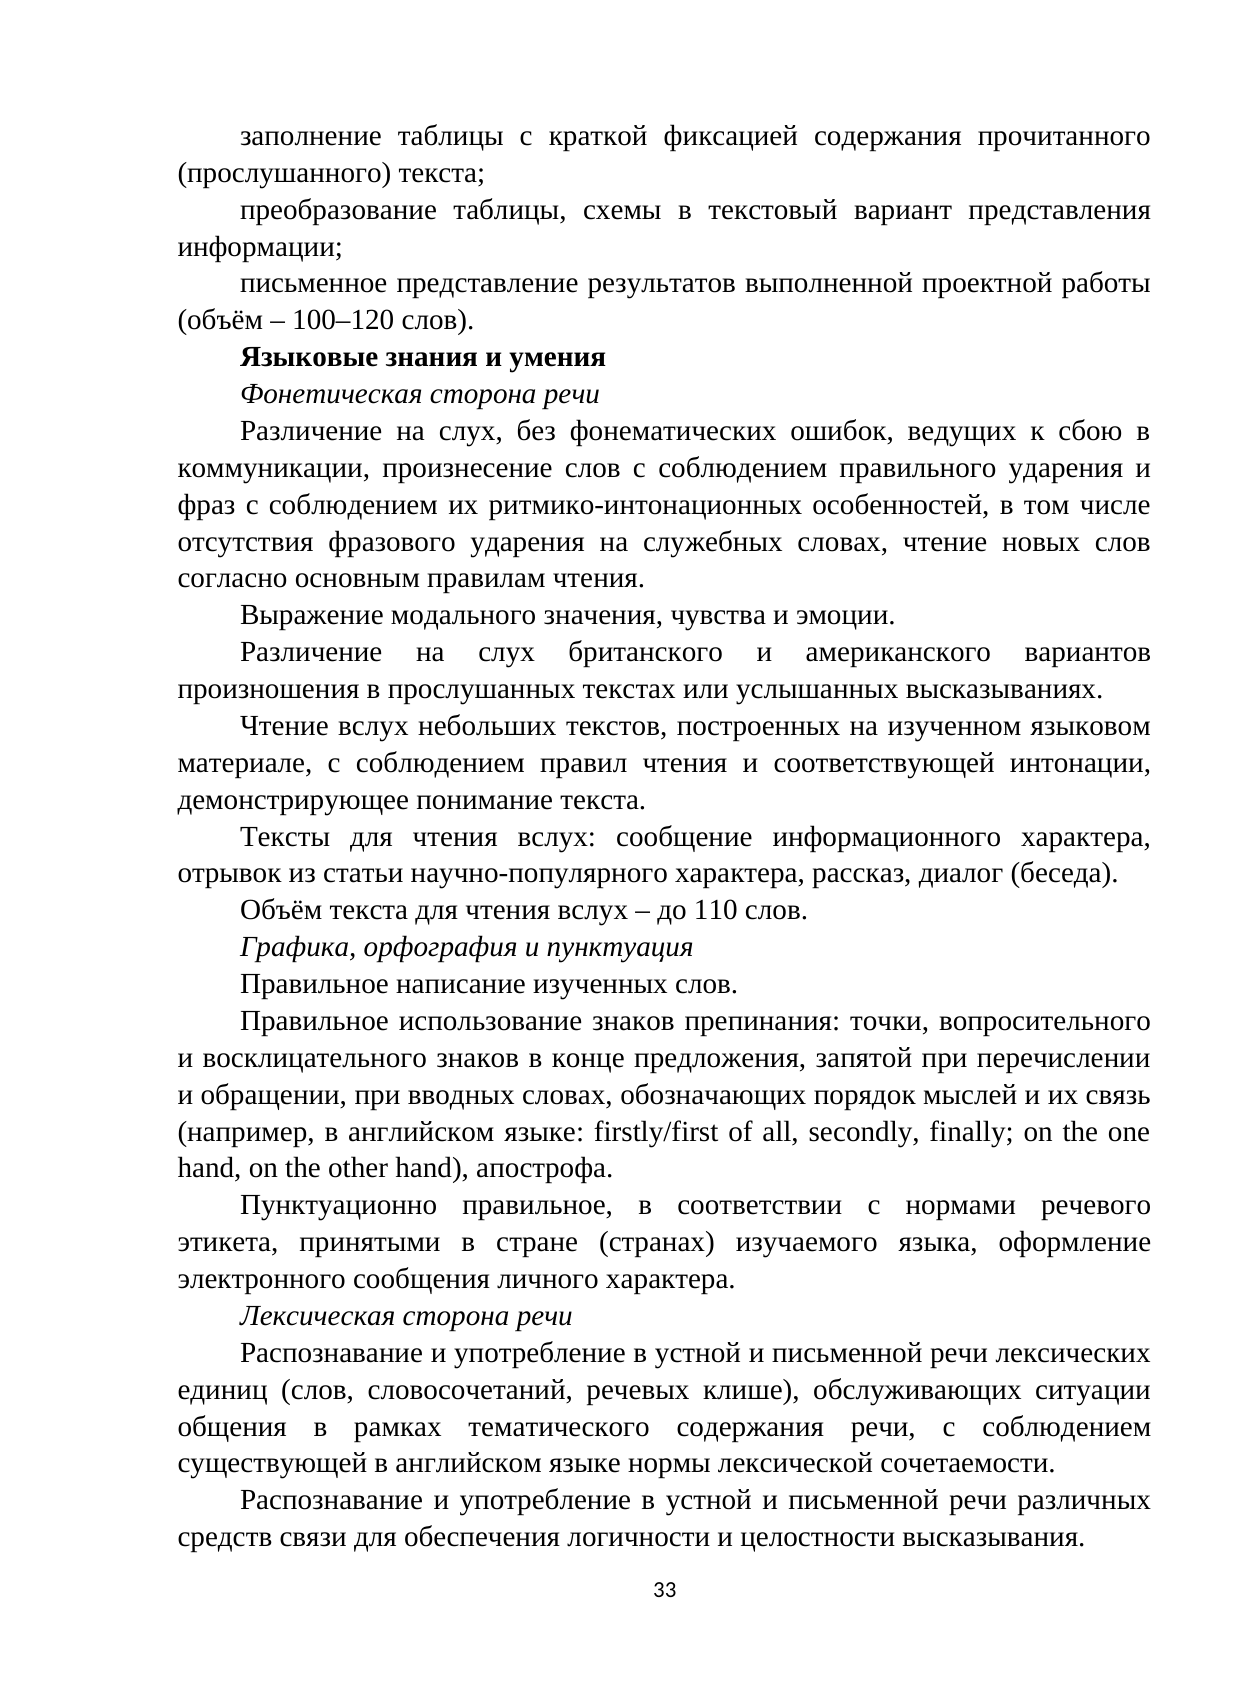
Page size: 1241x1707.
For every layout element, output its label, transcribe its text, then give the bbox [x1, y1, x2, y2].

text Распознавание и употребление в устной и письменной речи различных средств связи для обеспечения логичности и целостности высказывания. [177, 1482, 1152, 1553]
text Чтение вслух небольших текстов, построенных на изученном языковом материале, с соблюдением правил чтения и соответствующей интонации, демонстрирующее понимание текста. [177, 708, 1152, 815]
text Графика, орфография и пунктуация [177, 929, 1152, 963]
text Распознавание и употребление в устной и письменной речи лексических единиц (слов, словосочетаний, речевых клише), обслуживающих ситуации общения в рамках тематического содержания речи, с соблюдением существующей в английском языке нормы лексической сочетаемости. [177, 1335, 1152, 1479]
text Различение на слух, без фонематических ошибок, ведущих к сбою в коммуникации, произнесение слов с соблюдением правильного ударения и фраз с соблюдением их ритмико-интонационных особенностей, в том числе отсутствия фразового ударения на служебных словах, чтение новых слов согласно основным правилам чтения. [177, 413, 1152, 594]
text Правильное использование знаков препинания: точки, вопросительного и восклицательного знаков в конце предложения, запятой при перечислении и обращении, при вводных словах, обозначающих порядок мыслей и их связь (например, в английском языке: firstly/first of all, secondly, finally; on the one hand, on the other hand), апострофа. [177, 1003, 1152, 1184]
text Языковые знания и умения [177, 339, 1152, 373]
text Фонетическая сторона речи [177, 376, 1152, 410]
text письменное представление результатов выполненной проектной работы (объём – 100–120 слов). [177, 266, 1152, 336]
text Объём текста для чтения вслух – до 110 слов. [177, 892, 1152, 926]
text преобразование таблицы, схемы в текстовый вариант представления информации; [177, 192, 1152, 262]
text Тексты для чтения вслух: сообщение информационного характера, отрывок из статьи научно-популярного характера, рассказ, диалог (беседа). [177, 819, 1152, 889]
text заполнение таблицы с краткой фиксацией содержания прочитанного (прослушанного) текста; [177, 118, 1152, 188]
text Лексическая сторона речи [177, 1298, 1152, 1332]
text Различение на слух британского и американского вариантов произношения в прослушанных текстах или услышанных высказываниях. [177, 634, 1152, 705]
text Пунктуационно правильное, в соответствии с нормами речевого этикета, принятыми в стране (странах) изучаемого языка, оформление электронного сообщения личного характера. [177, 1187, 1152, 1295]
text Выражение модального значения, чувства и эмоции. [177, 597, 1152, 631]
text Правильное написание изученных слов. [177, 966, 1152, 1000]
